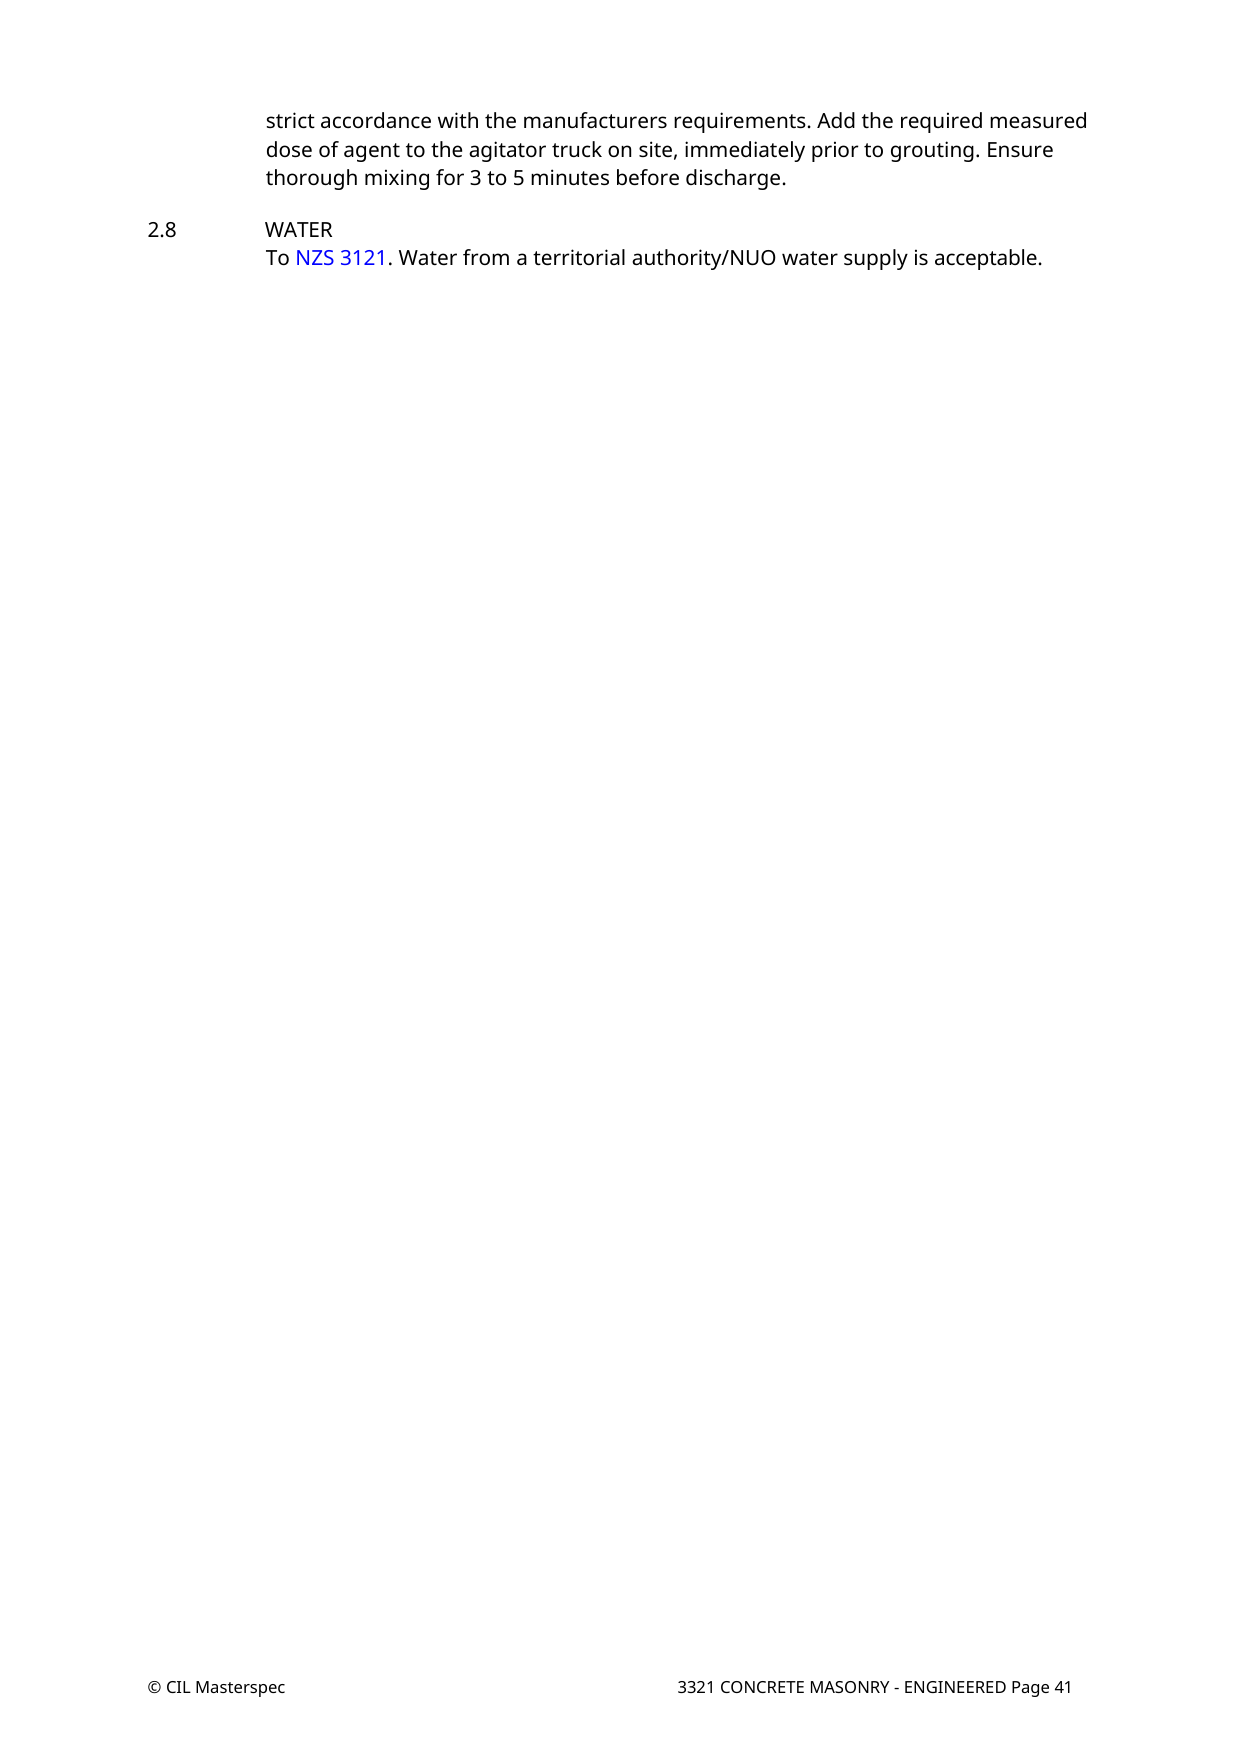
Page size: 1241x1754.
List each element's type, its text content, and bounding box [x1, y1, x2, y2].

text To NZS 3121. Water from a territorial authority/NUO water supply is acceptable. [266, 243, 1123, 272]
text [266, 106, 1092, 192]
subtitle WATER [147, 215, 1123, 243]
